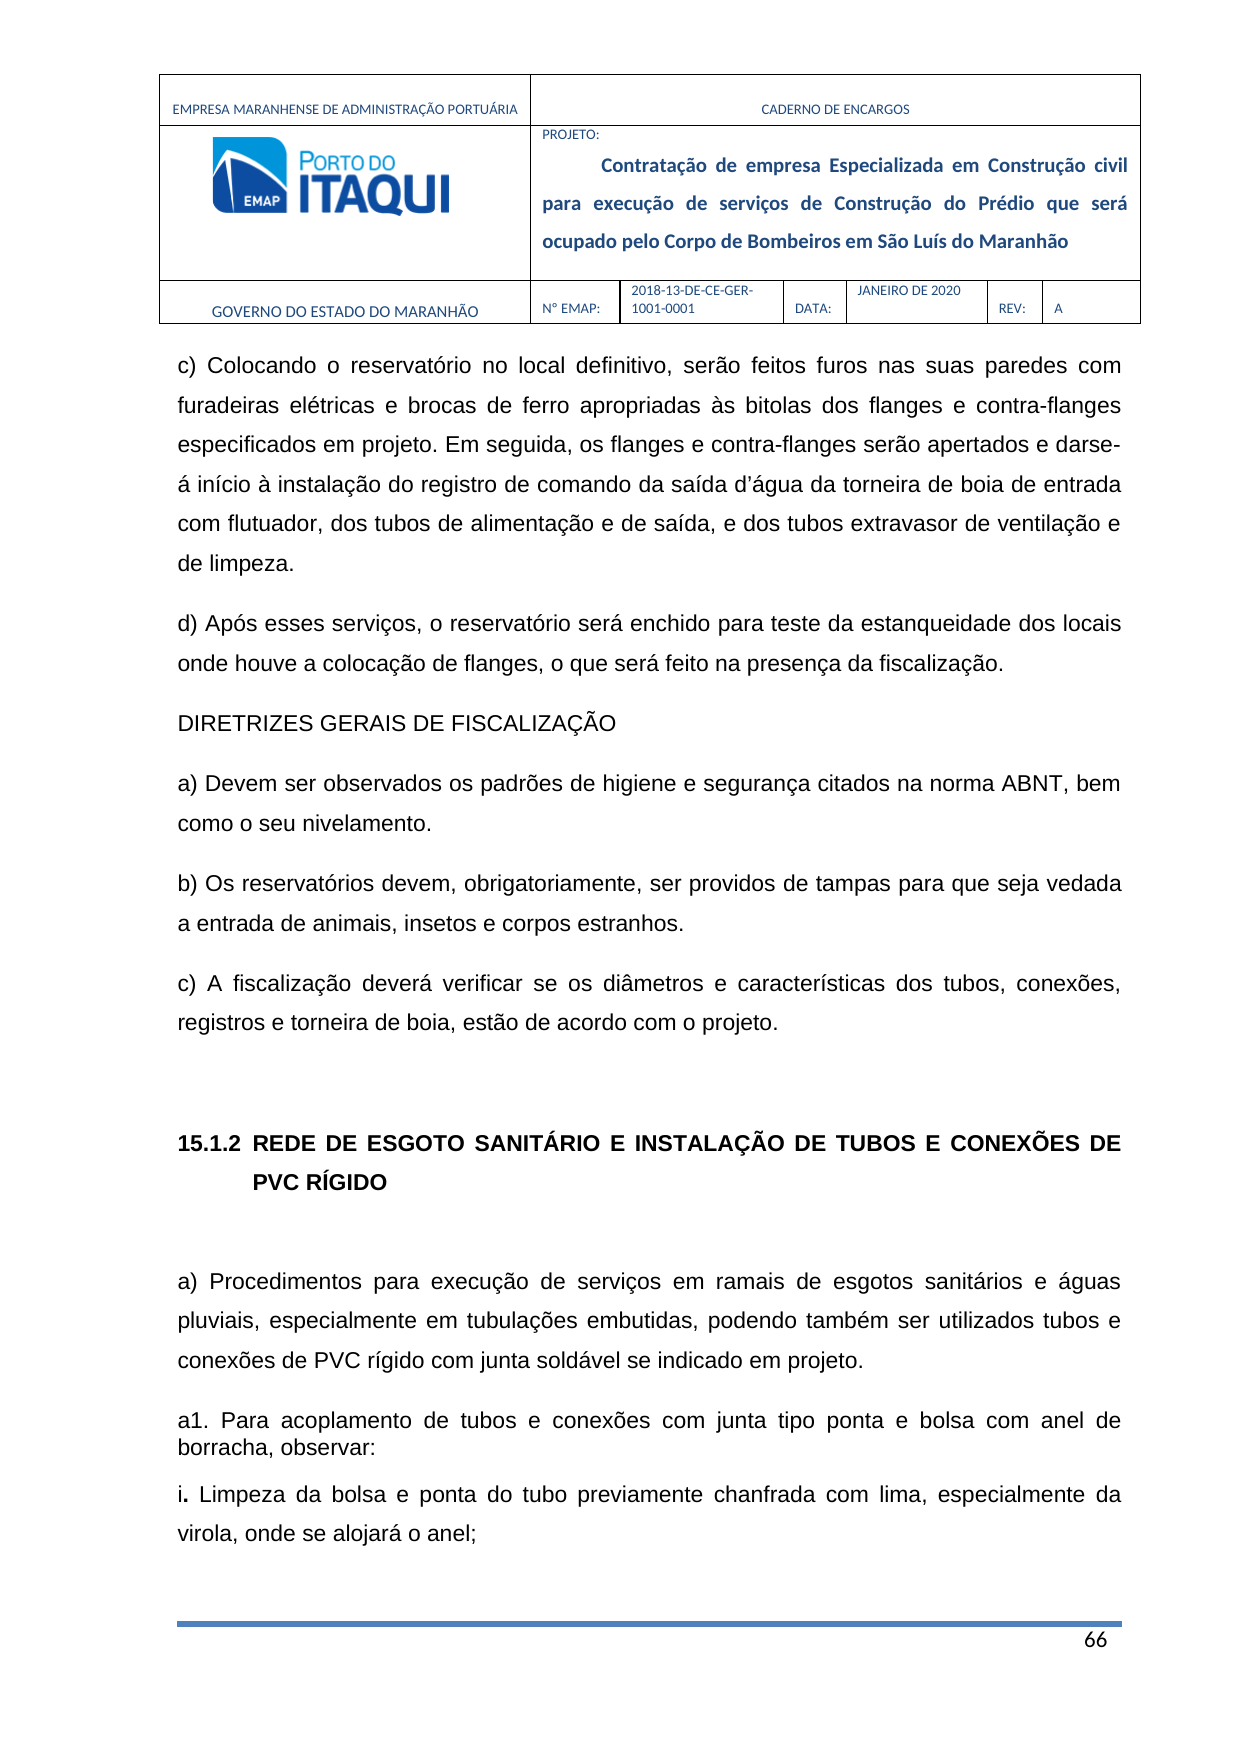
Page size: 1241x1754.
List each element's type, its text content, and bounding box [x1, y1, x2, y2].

text DIRETRIZES GERAIS DE FISCALIZAÇÃO [177, 710, 1122, 736]
text d) Após esses serviços, o reservatório será enchido para teste da estanqueidade dos locais onde houve a colocação de flanges, o que será feito na presença da fiscalização. [177, 610, 1122, 676]
text a1. Para acoplamento de tubos e conexões com junta tipo ponta e bolsa com anel de borracha, observar: [177, 1407, 1122, 1460]
picture [212, 137, 449, 216]
text a) Procedimentos para execução de serviços em ramais de esgotos sanitários e águas pluviais, especialmente em tubulações embutidas, podendo também ser utilizados tubos e conexões de PVC rígido com junta soldável se indicado em projeto. [177, 1268, 1122, 1373]
text i. Limpeza da bolsa e ponta do tubo previamente chanfrada com lima, especialmente da virola, onde se alojará o anel; [177, 1481, 1122, 1547]
text c) Colocando o reservatório no local definitivo, serão feitos furos nas suas paredes com furadeiras elétricas e brocas de ferro apropriadas às bitolas dos flanges e contra-flanges especificados em projeto. Em seguida, os flanges e contra-flanges serão apertados e darse-á início à instalação do registro de comando da saída d’água da torneira de boia de entrada com flutuador, dos tubos de alimentação e de saída, e dos tubos extravasor de ventilação e de limpeza. [177, 352, 1122, 576]
text a) Devem ser observados os padrões de higiene e segurança citados na norma ABNT, bem como o seu nivelamento. [177, 770, 1122, 836]
subtitle REDE DE ESGOTO SANITÁRIO E INSTALAÇÃO DE TUBOS E CONEXÕES DE PVC RÍGIDO [177, 1130, 1122, 1196]
text b) Os reservatórios devem, obrigatoriamente, ser providos de tampas para que seja vedada a entrada de animais, insetos e corpos estranhos. [177, 870, 1122, 936]
text c) A fiscalização deverá verificar se os diâmetros e características dos tubos, conexões, registros e torneira de boia, estão de acordo com o projeto. [177, 970, 1122, 1036]
